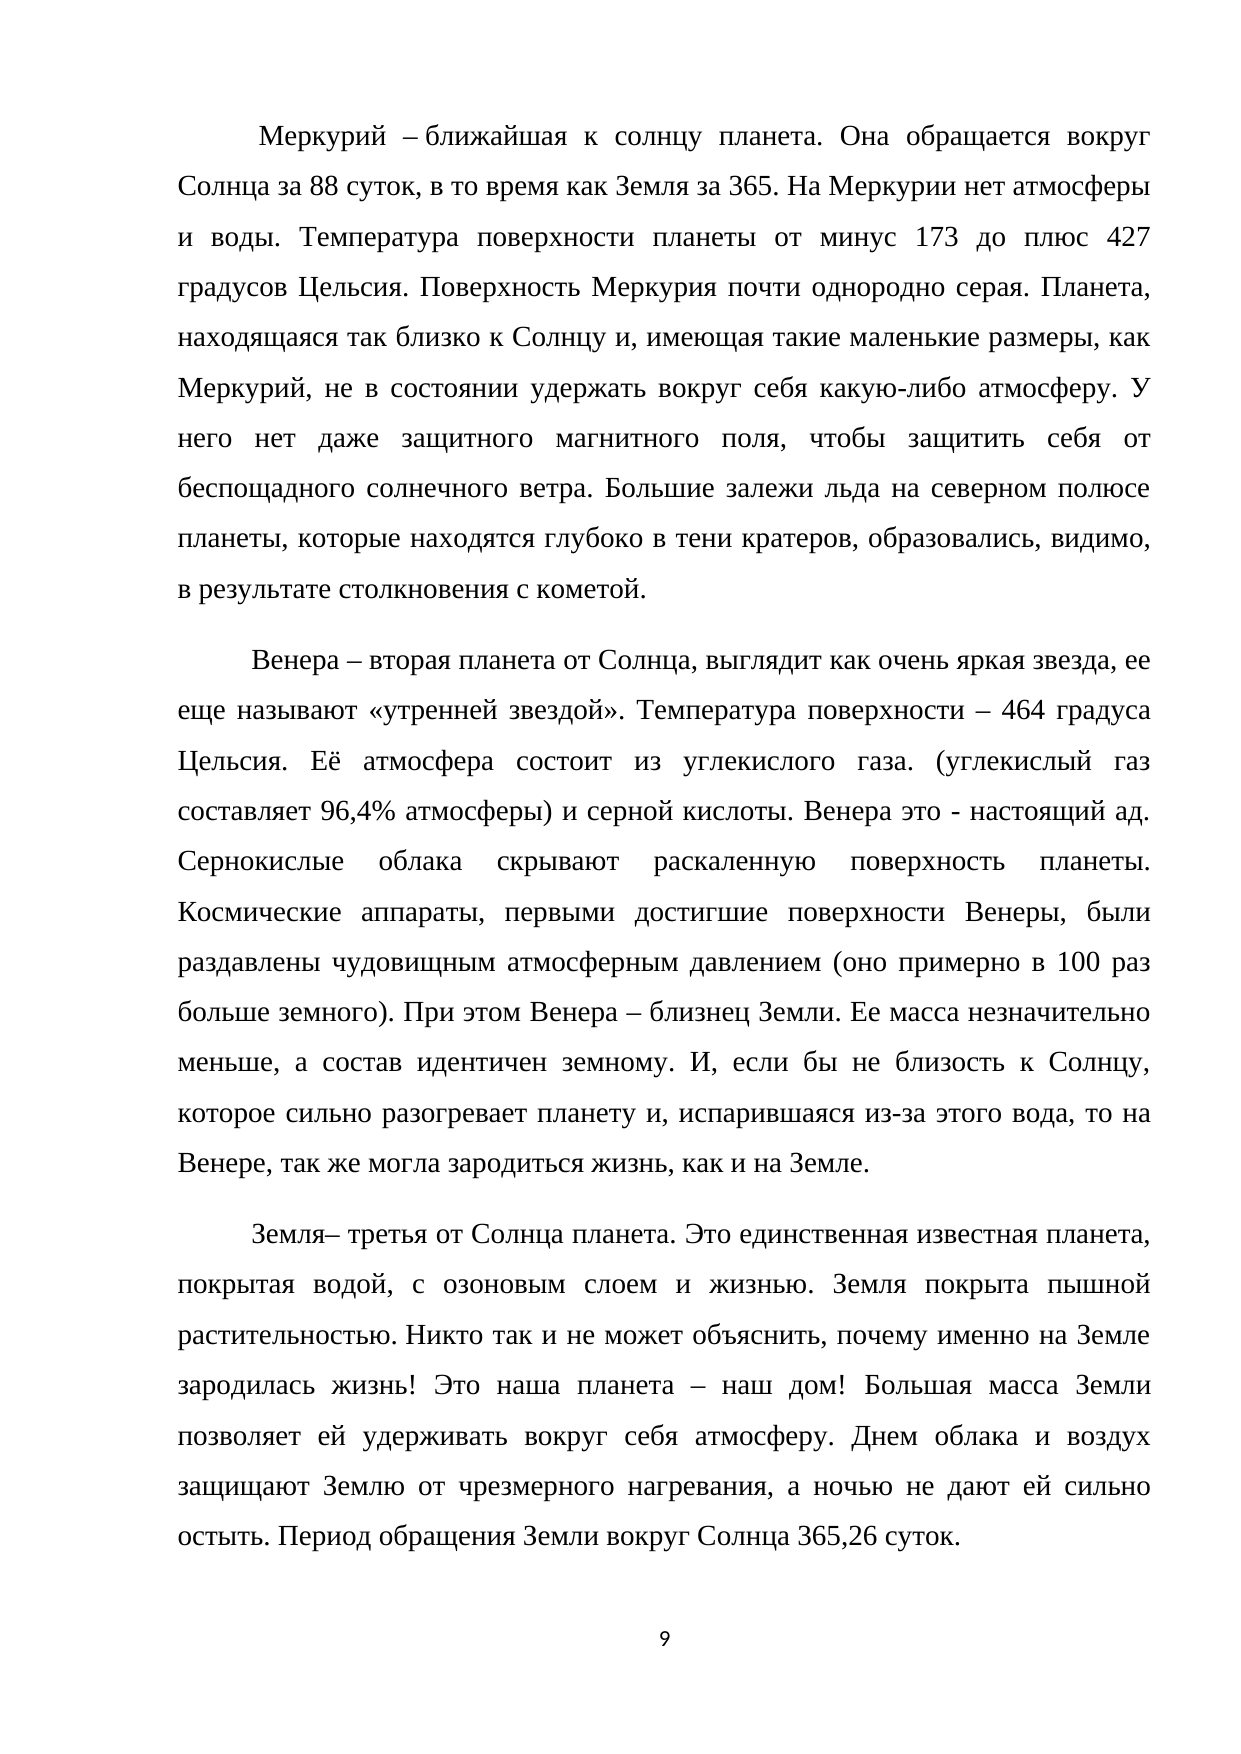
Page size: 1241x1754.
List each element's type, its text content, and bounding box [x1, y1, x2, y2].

text Земля– третья от Солнца планета. Это единственная известная планета, покрытая водой, с озоновым слоем и жизнью. Земля покрыта пышной растительностью. Никто так и не может объяснить, почему именно на Земле зародилась жизнь! Это наша планета – наш дом! Большая масса Земли позволяет ей удерживать вокруг себя атмосферу. Днем облака и воздух защищают Землю от чрезмерного нагревания, а ночью не дают ей сильно остыть. Период обращения Земли вокруг Солнца 365,26 суток. [177, 1216, 1152, 1552]
text Венера – вторая планета от Солнца, выглядит как очень яркая звезда, ее еще называют «утренней звездой». Температура поверхности – 464 градуса Цельсия. Её атмосфера состоит из углекислого газа. (углекислый газ составляет 96,4% атмосферы) и серной кислоты. Венера это - настоящий ад. Сернокислые облака скрывают раскаленную поверхность планеты. Космические аппараты, первыми достигшие поверхности Венеры, были раздавлены чудовищным атмосферным давлением (оно примерно в 100 раз больше земного). При этом Венера – близнец Земли. Ее масса незначительно меньше, а состав идентичен земному. И, если бы не близость к Солнцу, которое сильно разогревает планету и, испарившаяся из-за этого вода, то на Венере, так же могла зародиться жизнь, как и на Земле. [177, 642, 1152, 1179]
text Меркурий – ближайшая к солнцу планета. Она обращается вокруг Солнца за 88 суток, в то время как Земля за 365. На Меркурии нет атмосферы и воды. Температура поверхности планеты от минус 173 до плюс 427 градусов Цельсия. Поверхность Меркурия почти однородно серая. Планета, находящаяся так близко к Солнцу и, имеющая такие маленькие размеры, как Меркурий, не в состоянии удержать вокруг себя какую-либо атмосферу. У него нет даже защитного магнитного поля, чтобы защитить себя от беспощадного солнечного ветра. Большие залежи льда на северном полюсе планеты, которые находятся глубоко в тени кратеров, образовались, видимо, в результате столкновения с кометой. [177, 118, 1152, 604]
